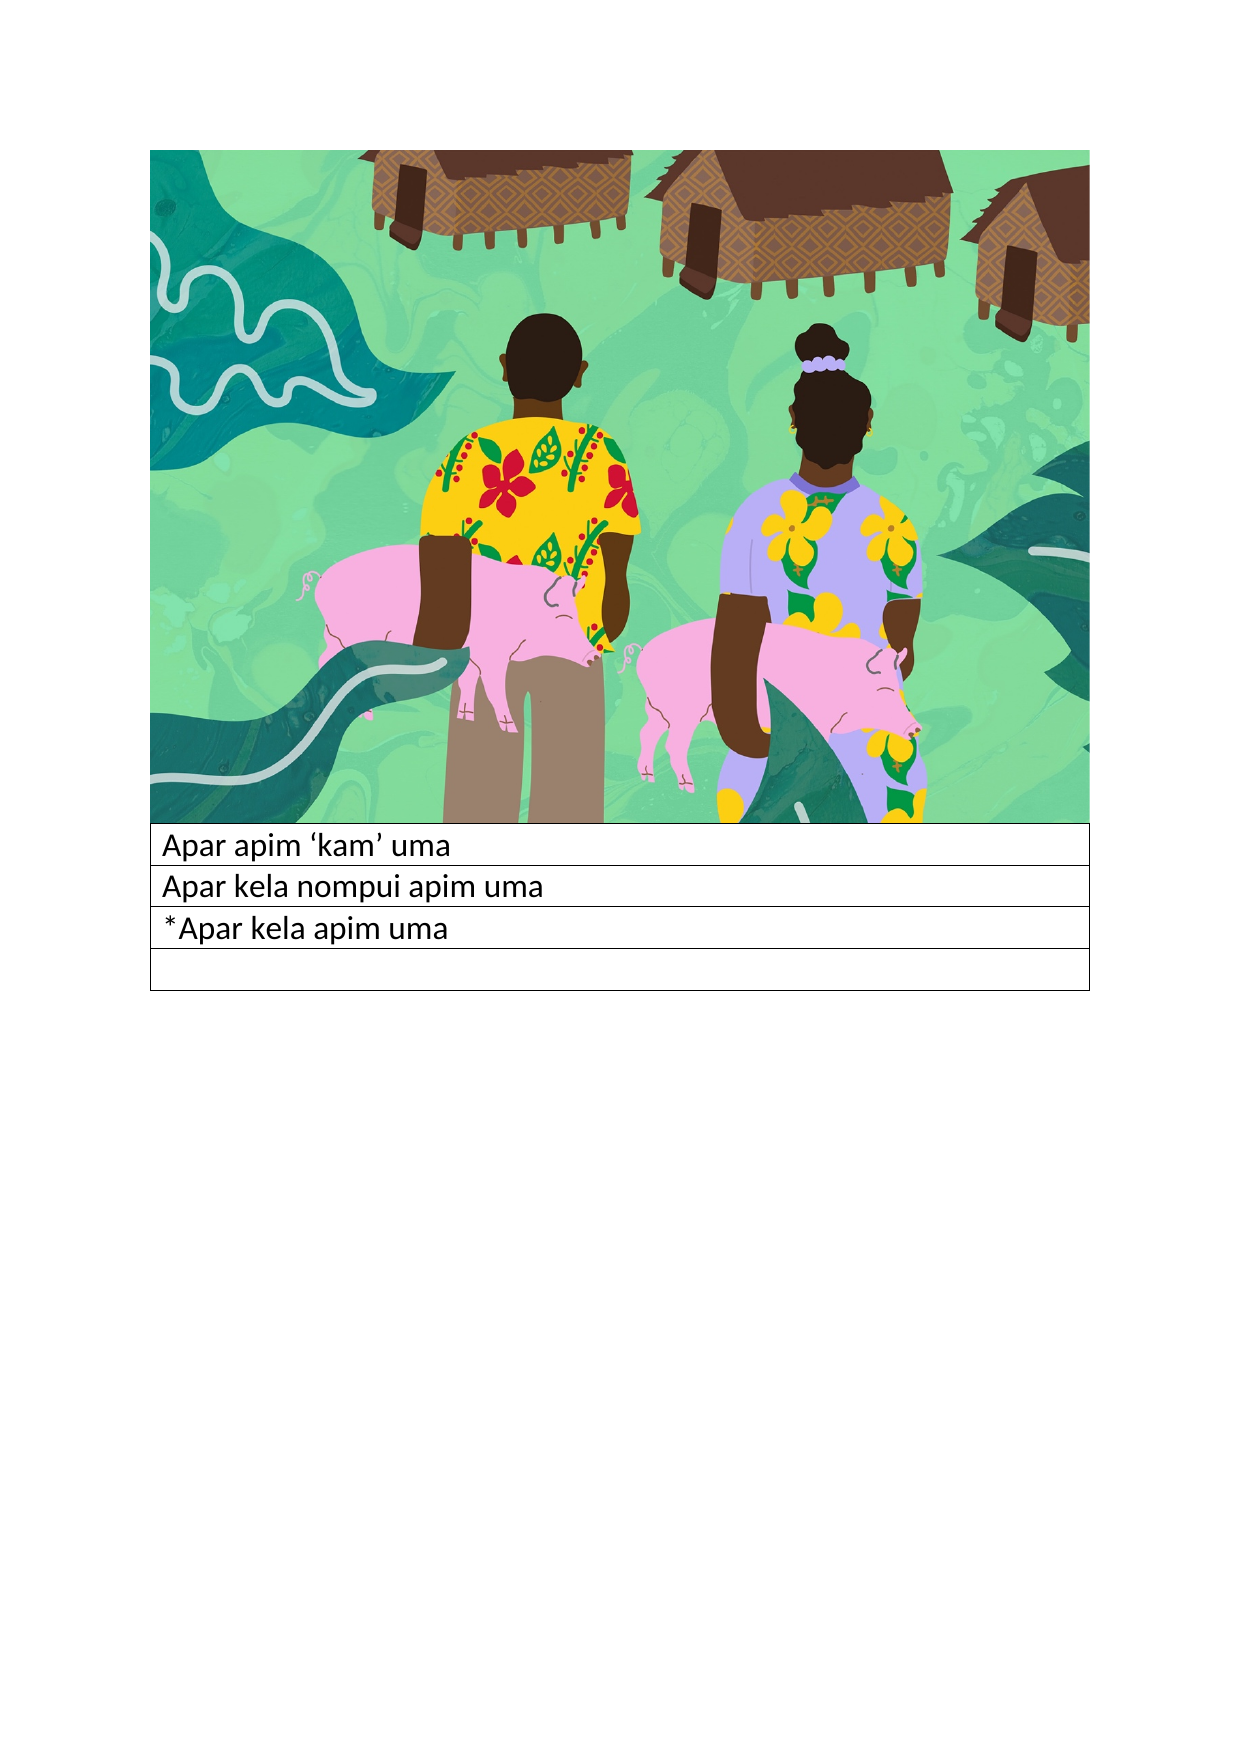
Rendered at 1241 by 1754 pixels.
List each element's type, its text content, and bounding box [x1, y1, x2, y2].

table_cell [151, 949, 1089, 990]
table_cell Apar kela nompui apim uma [151, 866, 1089, 906]
picture [150, 150, 1090, 823]
table_cell *Apar kela apim uma [151, 907, 1089, 948]
table_header Apar apim ‘kam’ uma [151, 824, 1089, 864]
